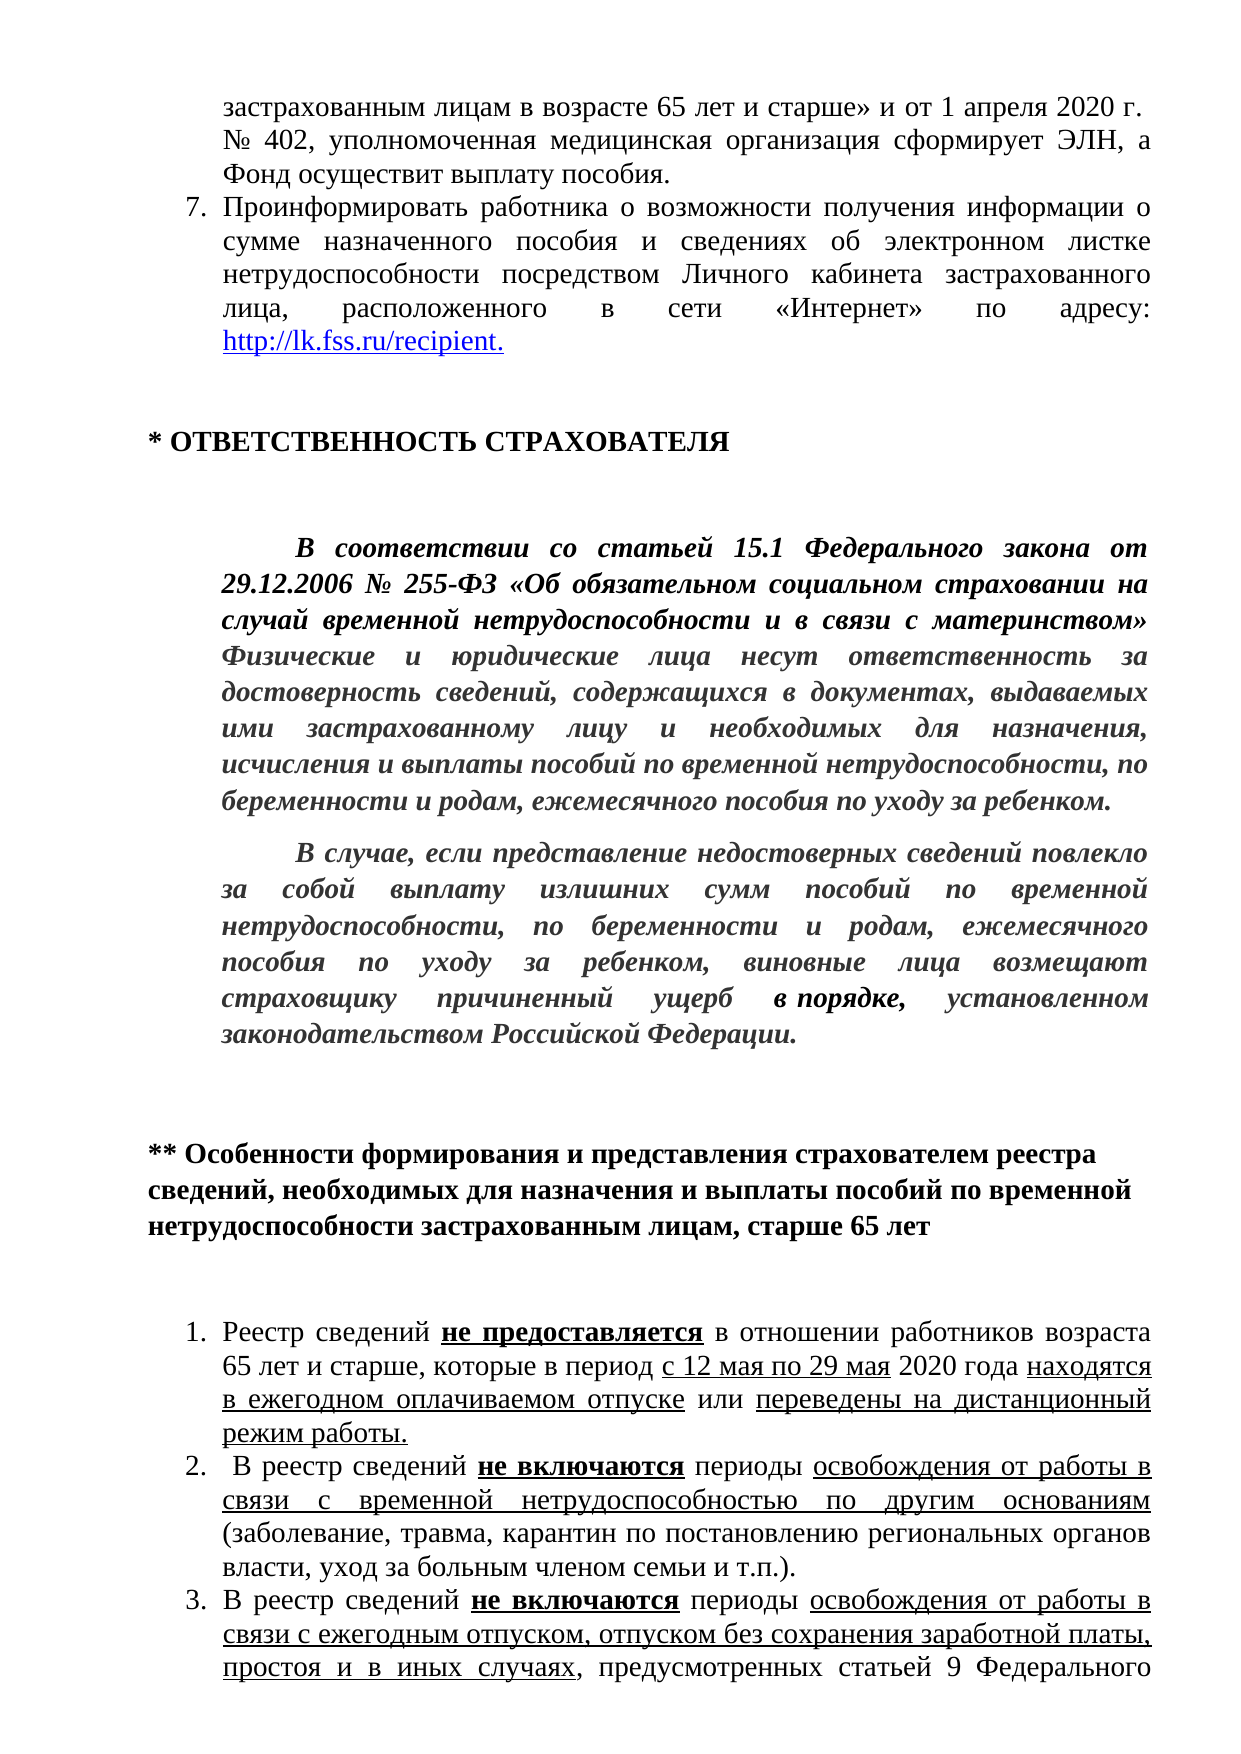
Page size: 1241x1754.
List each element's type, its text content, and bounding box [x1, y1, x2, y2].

list Проинформировать работника о возможности получения информации о сумме назначенного пособия и сведениях об электронном листке нетрудоспособности посредством Личного кабинета застрахованного лица, расположенного в сети «Интернет» по адресу: http://lk.fss.ru/recipient. [185, 189, 1152, 357]
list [185, 1582, 1152, 1683]
text В случае, если представление недостоверных сведений повлекло за собой выплату излишних сумм пособий по временной нетрудоспособности, по беременности и родам, ежемесячного пособия по уходу за ребенком, виновные лица возмещают страховщику причиненный ущерб в порядке, установленном законодательством Российской Федерации. [221, 836, 1152, 1050]
list Реестр сведений не предоставляется в отношении работников возраста 65 лет и старше, которые в период с 12 мая по 29 мая 2020 года находятся в ежегодном оплачиваемом отпуске или переведены на дистанционный режим работы. [185, 1314, 1152, 1448]
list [185, 89, 1152, 189]
text ** Особенности формирования и представления страхователем реестра сведений, необходимых для назначения и выплаты пособий по временной нетрудоспособности застрахованным лицам, старше 65 лет [148, 1136, 1152, 1242]
text * ОТВЕТСТВЕННОСТЬ СТРАХОВАТЕЛЯ [148, 424, 1152, 458]
text В соответствии со статьей 15.1 Федерального закона от 29.12.2006 № 255-ФЗ «Об обязательном социальном страховании на случай временной нетрудоспособности и в связи с материнством» Физические и юридические лица несут ответственность за достоверность сведений, содержащихся в документах, выдаваемых ими застрахованному лицу и необходимых для назначения, исчисления и выплаты пособий по временной нетрудоспособности, по беременности и родам, ежемесячного пособия по уходу за ребенком. [221, 530, 1152, 816]
list В реестр сведений не включаются периоды освобождения от работы в связи с временной нетрудоспособностью по другим основаниям (заболевание, травма, карантин по постановлению региональных органов власти, уход за больным членом семьи и т.п.). [185, 1448, 1152, 1582]
